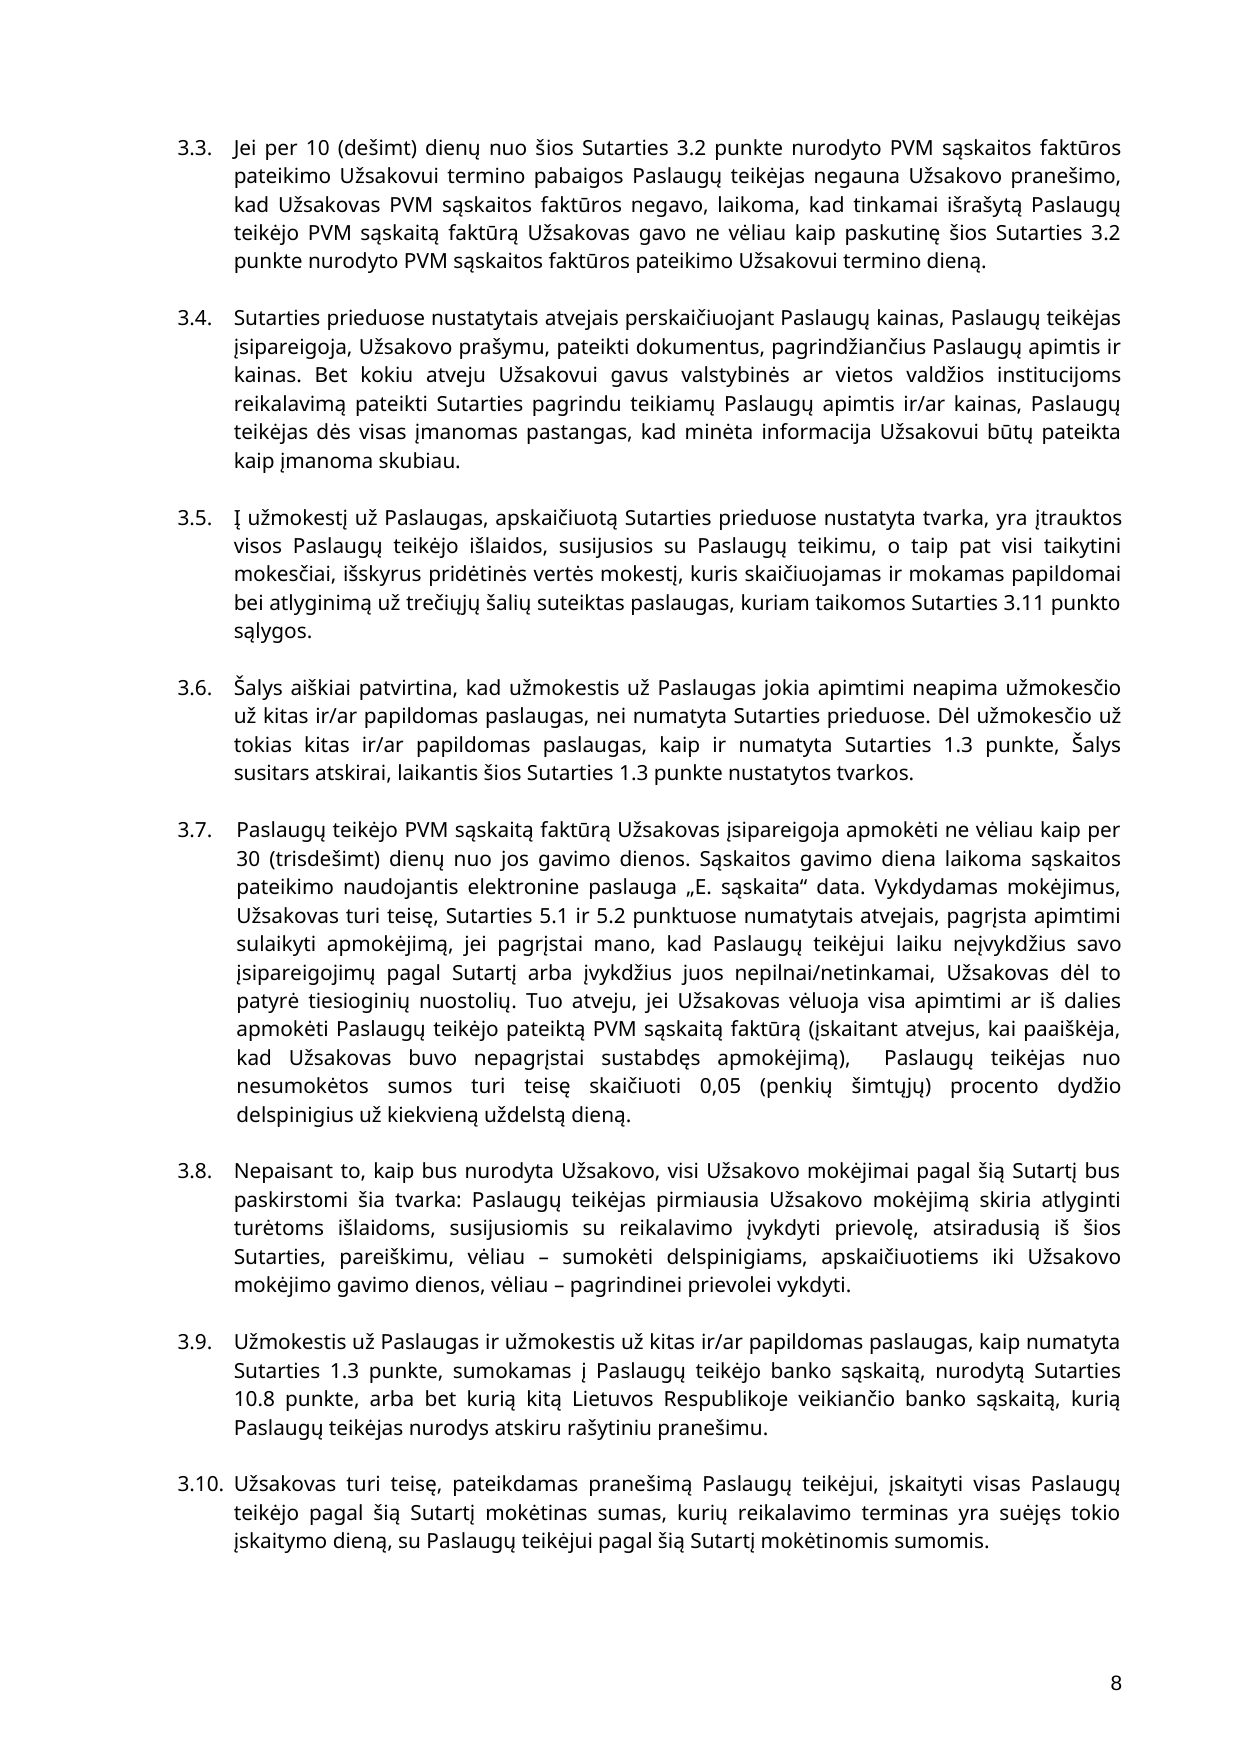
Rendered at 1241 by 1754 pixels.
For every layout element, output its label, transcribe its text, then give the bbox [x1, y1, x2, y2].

list Į užmokestį už Paslaugas, apskaičiuotą Sutarties prieduose nustatyta tvarka, yra įtrauktos visos Paslaugų teikėjo išlaidos, susijusios su Paslaugų teikimu, o taip pat visi taikytini mokesčiai, išskyrus pridėtinės vertės mokestį, kuris skaičiuojamas ir mokamas papildomai bei atlyginimą už trečiųjų šalių suteiktas paslaugas, kuriam taikomos Sutarties 3.11 punkto sąlygos. [177, 503, 1122, 645]
list Užmokestis už Paslaugas ir užmokestis už kitas ir/ar papildomas paslaugas, kaip numatyta Sutarties 1.3 punkte, sumokamas į Paslaugų teikėjo banko sąskaitą, nurodytą Sutarties 10.8 punkte, arba bet kurią kitą Lietuvos Respublikoje veikiančio banko sąskaitą, kurią Paslaugų teikėjas nurodys atskiru rašytiniu pranešimu. [177, 1327, 1122, 1441]
list Jei per 10 (dešimt) dienų nuo šios Sutarties 3.2 punkte nurodyto PVM sąskaitos faktūros pateikimo Užsakovui termino pabaigos Paslaugų teikėjas negauna Užsakovo pranešimo, kad Užsakovas PVM sąskaitos faktūros negavo, laikoma, kad tinkamai išrašytą Paslaugų teikėjo PVM sąskaitą faktūrą Užsakovas gavo ne vėliau kaip paskutinę šios Sutarties 3.2 punkte nurodyto PVM sąskaitos faktūros pateikimo Užsakovui termino dieną. [177, 133, 1122, 275]
list Sutarties prieduose nustatytais atvejais perskaičiuojant Paslaugų kainas, Paslaugų teikėjas įsipareigoja, Užsakovo prašymu, pateikti dokumentus, pagrindžiančius Paslaugų apimtis ir kainas. Bet kokiu atveju Užsakovui gavus valstybinės ar vietos valdžios institucijoms reikalavimą pateikti Sutarties pagrindu teikiamų Paslaugų apimtis ir/ar kainas, Paslaugų teikėjas dės visas įmanomas pastangas, kad minėta informacija Užsakovui būtų pateikta kaip įmanoma skubiau. [177, 303, 1122, 474]
list Nepaisant to, kaip bus nurodyta Užsakovo, visi Užsakovo mokėjimai pagal šią Sutartį bus paskirstomi šia tvarka: Paslaugų teikėjas pirmiausia Užsakovo mokėjimą skiria atlyginti turėtoms išlaidoms, susijusiomis su reikalavimo įvykdyti prievolę, atsiradusią iš šios Sutarties, pareiškimu, vėliau – sumokėti delspinigiams, apskaičiuotiems iki Užsakovo mokėjimo gavimo dienos, vėliau – pagrindinei prievolei vykdyti. [177, 1157, 1122, 1299]
list Šalys aiškiai patvirtina, kad užmokestis už Paslaugas jokia apimtimi neapima užmokesčio už kitas ir/ar papildomas paslaugas, nei numatyta Sutarties prieduose. Dėl užmokesčio už tokias kitas ir/ar papildomas paslaugas, kaip ir numatyta Sutarties 1.3 punkte, Šalys susitars atskirai, laikantis šios Sutarties 1.3 punkte nustatytos tvarkos. [177, 673, 1122, 787]
list Paslaugų teikėjo PVM sąskaitą faktūrą Užsakovas įsipareigoja apmokėti ne vėliau kaip per 30 (trisdešimt) dienų nuo jos gavimo dienos. Sąskaitos gavimo diena laikoma sąskaitos pateikimo naudojantis elektronine paslauga „E. sąskaita“ data. Vykdydamas mokėjimus, Užsakovas turi teisę, Sutarties 5.1 ir 5.2 punktuose numatytais atvejais, pagrįsta apimtimi sulaikyti apmokėjimą, jei pagrįstai mano, kad Paslaugų teikėjui laiku neįvykdžius savo įsipareigojimų pagal Sutartį arba įvykdžius juos nepilnai/netinkamai, Užsakovas dėl to patyrė tiesioginių nuostolių. Tuo atveju, jei Užsakovas vėluoja visa apimtimi ar iš dalies apmokėti Paslaugų teikėjo pateiktą PVM sąskaitą faktūrą (įskaitant atvejus, kai paaiškėja, kad Užsakovas buvo nepagrįstai sustabdęs apmokėjimą), Paslaugų teikėjas nuo nesumokėtos sumos turi teisę skaičiuoti 0,05 (penkių šimtųjų) procento dydžio delspinigius už kiekvieną uždelstą dieną. [177, 815, 1122, 1128]
list Užsakovas turi teisę, pateikdamas pranešimą Paslaugų teikėjui, įskaityti visas Paslaugų teikėjo pagal šią Sutartį mokėtinas sumas, kurių reikalavimo terminas yra suėjęs tokio įskaitymo dieną, su Paslaugų teikėjui pagal šią Sutartį mokėtinomis sumomis. [177, 1469, 1122, 1555]
